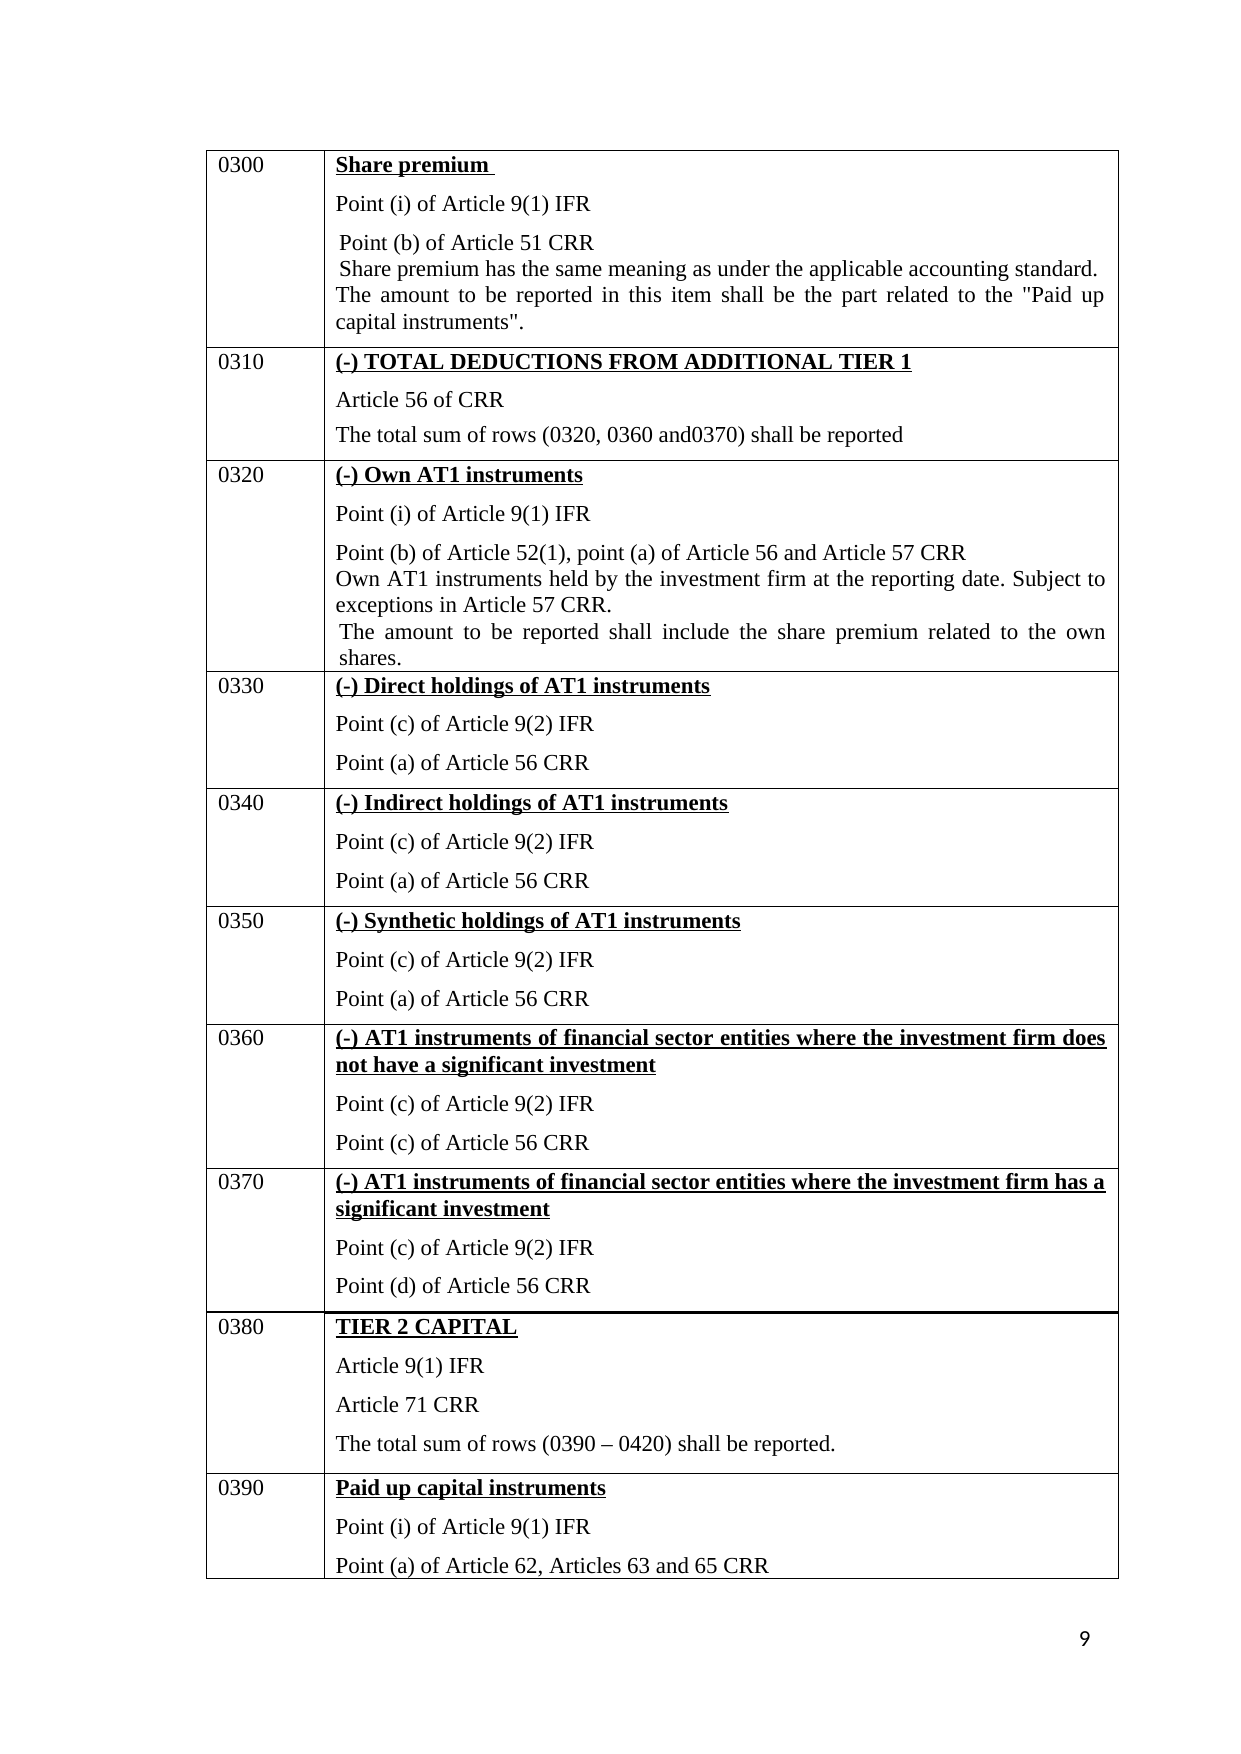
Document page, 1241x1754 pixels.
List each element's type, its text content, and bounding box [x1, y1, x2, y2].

table_cell 0340 [207, 789, 324, 906]
table_cell Share premium Point (i) of Article 9(1) IFR Point (b) of Article 51 CRR Share premium has the same meaning as under the applicable accounting standard. The amount to be reported in this item shall be the part related to the "Paid up capital instruments". [325, 151, 1118, 347]
table_cell 0360 [207, 1025, 324, 1167]
table_cell 0390 [207, 1474, 324, 1578]
table_cell 0380 [207, 1313, 324, 1473]
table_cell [325, 1474, 1118, 1578]
table_cell 0300 [207, 151, 324, 347]
table_cell (-) Own AT1 instruments Point (i) of Article 9(1) IFR Point (b) of Article 52(1), point (a) of Article 56 and Article 57 CRR Own AT1 instruments held by the investment firm at the reporting date. Subject to exceptions in Article 57 CRR. The amount to be reported shall include the share premium related to the own shares. [325, 461, 1118, 671]
table_cell (-) AT1 instruments of financial sector entities where the investment firm does not have a significant investment Point (c) of Article 9(2) IFR Point (c) of Article 56 CRR [325, 1025, 1118, 1167]
table_cell 0310 [207, 348, 324, 460]
table_cell (-) AT1 instruments of financial sector entities where the investment firm has a significant investment Point (c) of Article 9(2) IFR Point (d) of Article 56 CRR [325, 1169, 1118, 1311]
table_cell (-) Indirect holdings of AT1 instruments Point (c) of Article 9(2) IFR Point (a) of Article 56 CRR [325, 789, 1118, 906]
table_cell (-) Direct holdings of AT1 instruments Point (c) of Article 9(2) IFR Point (a) of Article 56 CRR [325, 672, 1118, 788]
table_cell 0350 [207, 907, 324, 1023]
table_cell (-) Synthetic holdings of AT1 instruments Point (c) of Article 9(2) IFR Point (a) of Article 56 CRR [325, 907, 1118, 1023]
table_cell 0330 [207, 672, 324, 788]
table_cell (-) TOTAL DEDUCTIONS FROM ADDITIONAL TIER 1 Article 56 of CRR The total sum of rows (0320, 0360 and0370) shall be reported [325, 348, 1118, 460]
table_cell 0320 [207, 461, 324, 671]
table_cell TIER 2 CAPITAL Article 9(1) IFR Article 71 CRR The total sum of rows (0390 – 0420) shall be reported. [325, 1314, 1118, 1473]
table_cell 0370 [207, 1169, 324, 1311]
